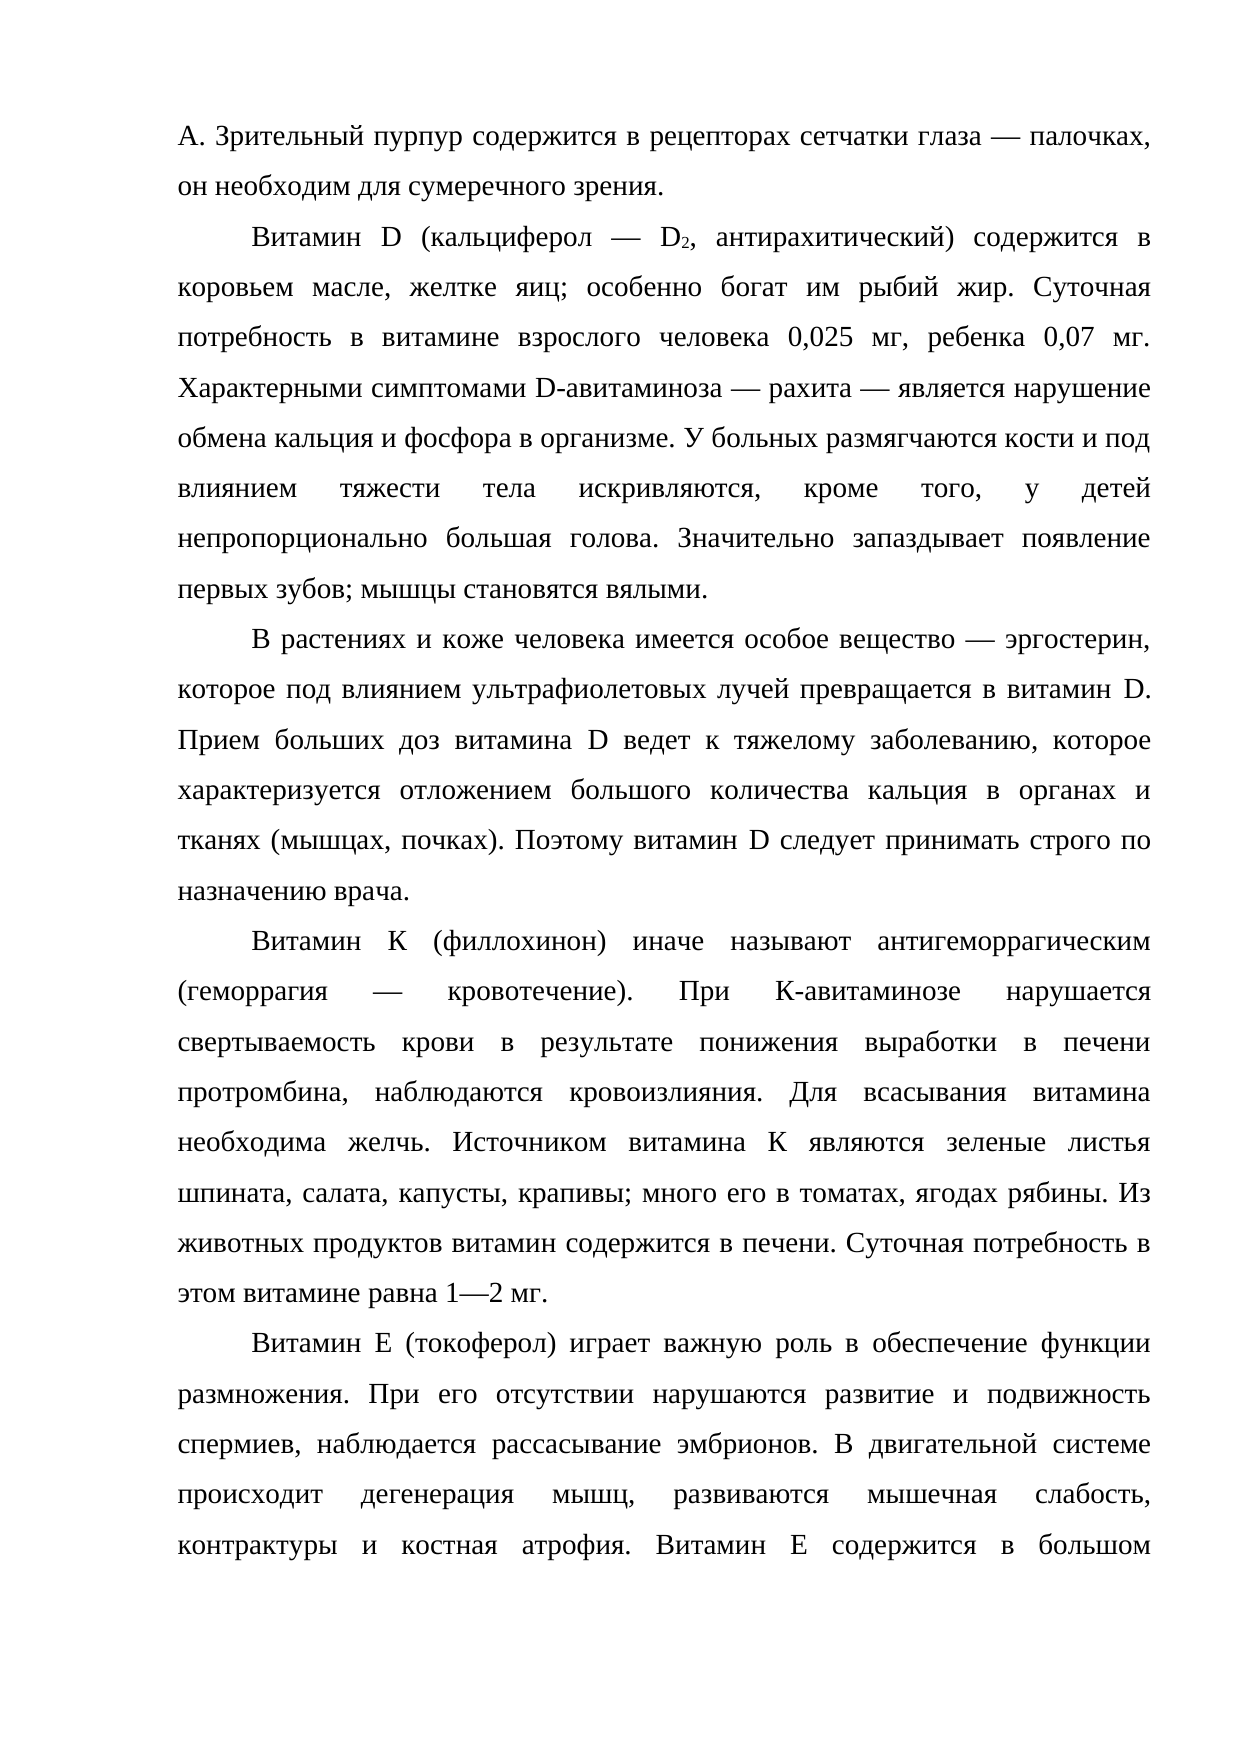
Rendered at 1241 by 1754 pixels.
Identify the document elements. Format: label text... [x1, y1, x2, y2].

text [177, 1326, 1152, 1560]
text Витамин К (филлохинон) иначе называют антигеморрагическим (геморрагия — кровотечение). При К-авитаминозе нарушается свертываемость крови в результате понижения выработки в печени протромбина, наблюдаются кровоизлияния. Для всасывания витамина необходима желчь. Источником витамина К являются зеленые листья шпината, салата, капусты, крапивы; много его в томатах, ягодах рябины. Из животных продуктов витамин содержится в печени. Суточная потребность в этом витамине равна 1—2 мг. [177, 923, 1152, 1309]
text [177, 118, 1152, 202]
text В растениях и коже человека имеется особое вещество — эргостерин, которое под влиянием ультрафиолетовых лучей превращается в витамин D. Прием больших доз витамина D ведет к тяжелому заболеванию, которое характеризуется отложением большого количества кальция в органах и тканях (мышцах, почках). Поэтому витамин D следует принимать строго по назначению врача. [177, 621, 1152, 906]
text Витамин D (кальциферол — D2, антирахитический) содержится в коровьем масле, желтке яиц; особенно богат им рыбий жир. Суточная потребность в витамине взрослого человека 0,025 мг, ребенка 0,07 мг. Характерными симптомами D-авитаминоза — рахита — является нарушение обмена кальция и фосфора в организме. У больных размягчаются кости и под влиянием тяжести тела искривляются, кроме того, у детей непропорционально большая голова. Значительно запаздывает появление первых зубов; мышцы становятся вялыми. [177, 219, 1152, 604]
